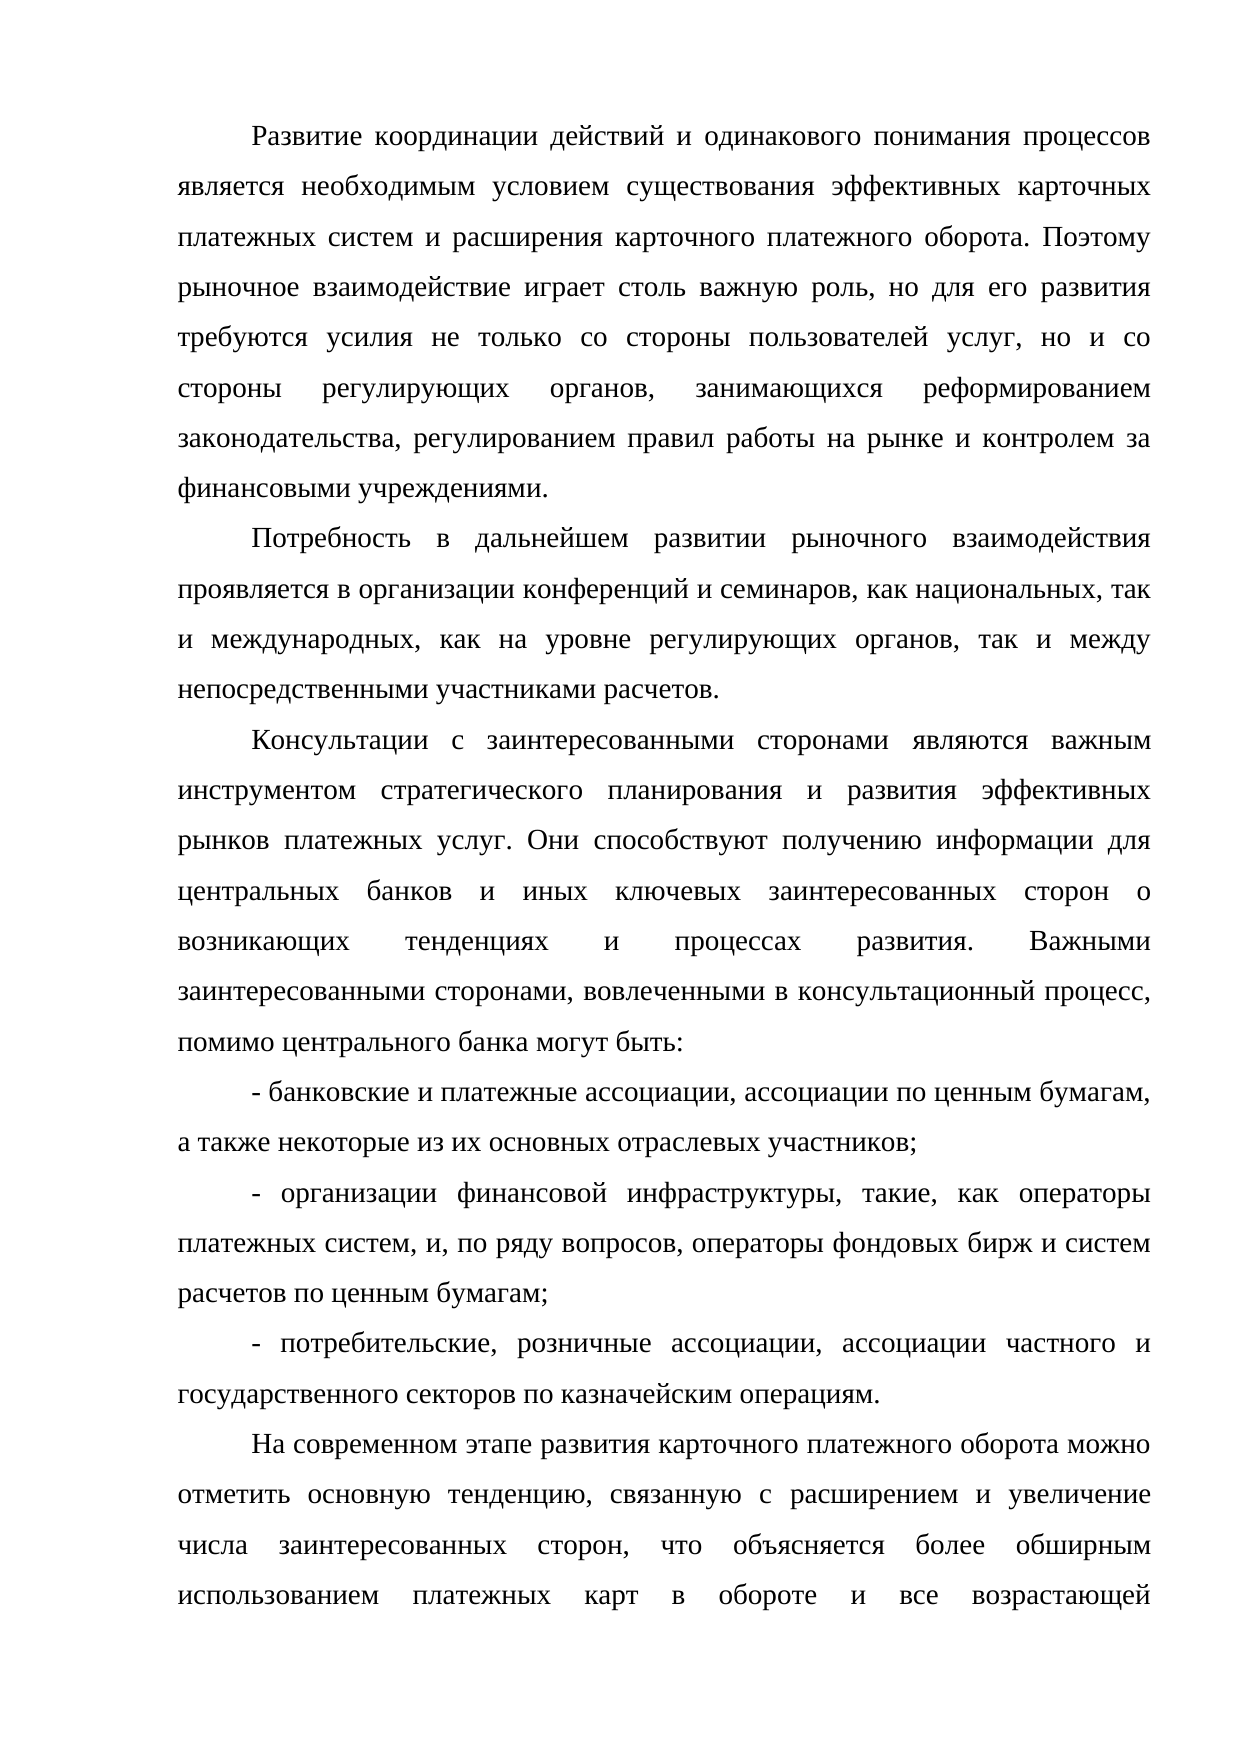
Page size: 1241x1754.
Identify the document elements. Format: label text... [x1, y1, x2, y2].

text - организации финансовой инфраструктуры, такие, как операторы платежных систем, и, по ряду вопросов, операторы фондовых бирж и систем расчетов по ценным бумагам; [177, 1175, 1152, 1309]
text Развитие координации действий и одинакового понимания процессов является необходимым условием существования эффективных карточных платежных систем и расширения карточного платежного оборота. Поэтому рыночное взаимодействие играет столь важную роль, но для его развития требуются усилия не только со стороны пользователей услуг, но и со стороны регулирующих органов, занимающихся реформированием законодательства, регулированием правил работы на рынке и контролем за финансовыми учреждениями. [177, 118, 1152, 504]
text - банковские и платежные ассоциации, ассоциации по ценным бумагам, а также некоторые из их основных отраслевых участников; [177, 1074, 1152, 1158]
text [177, 1426, 1152, 1611]
text Потребность в дальнейшем развитии рыночного взаимодействия проявляется в организации конференций и семинаров, как национальных, так и международных, как на уровне регулирующих органов, так и между непосредственными участниками расчетов. [177, 521, 1152, 705]
text Консультации с заинтересованными сторонами являются важным инструментом стратегического планирования и развития эффективных рынков платежных услуг. Они способствуют получению информации для центральных банков и иных ключевых заинтересованных сторон о возникающих тенденциях и процессах развития. Важными заинтересованными сторонами, вовлеченными в консультационный процесс, помимо центрального банка могут быть: [177, 722, 1152, 1057]
text - потребительские, розничные ассоциации, ассоциации частного и государственного секторов по казначейским операциям. [177, 1326, 1152, 1409]
